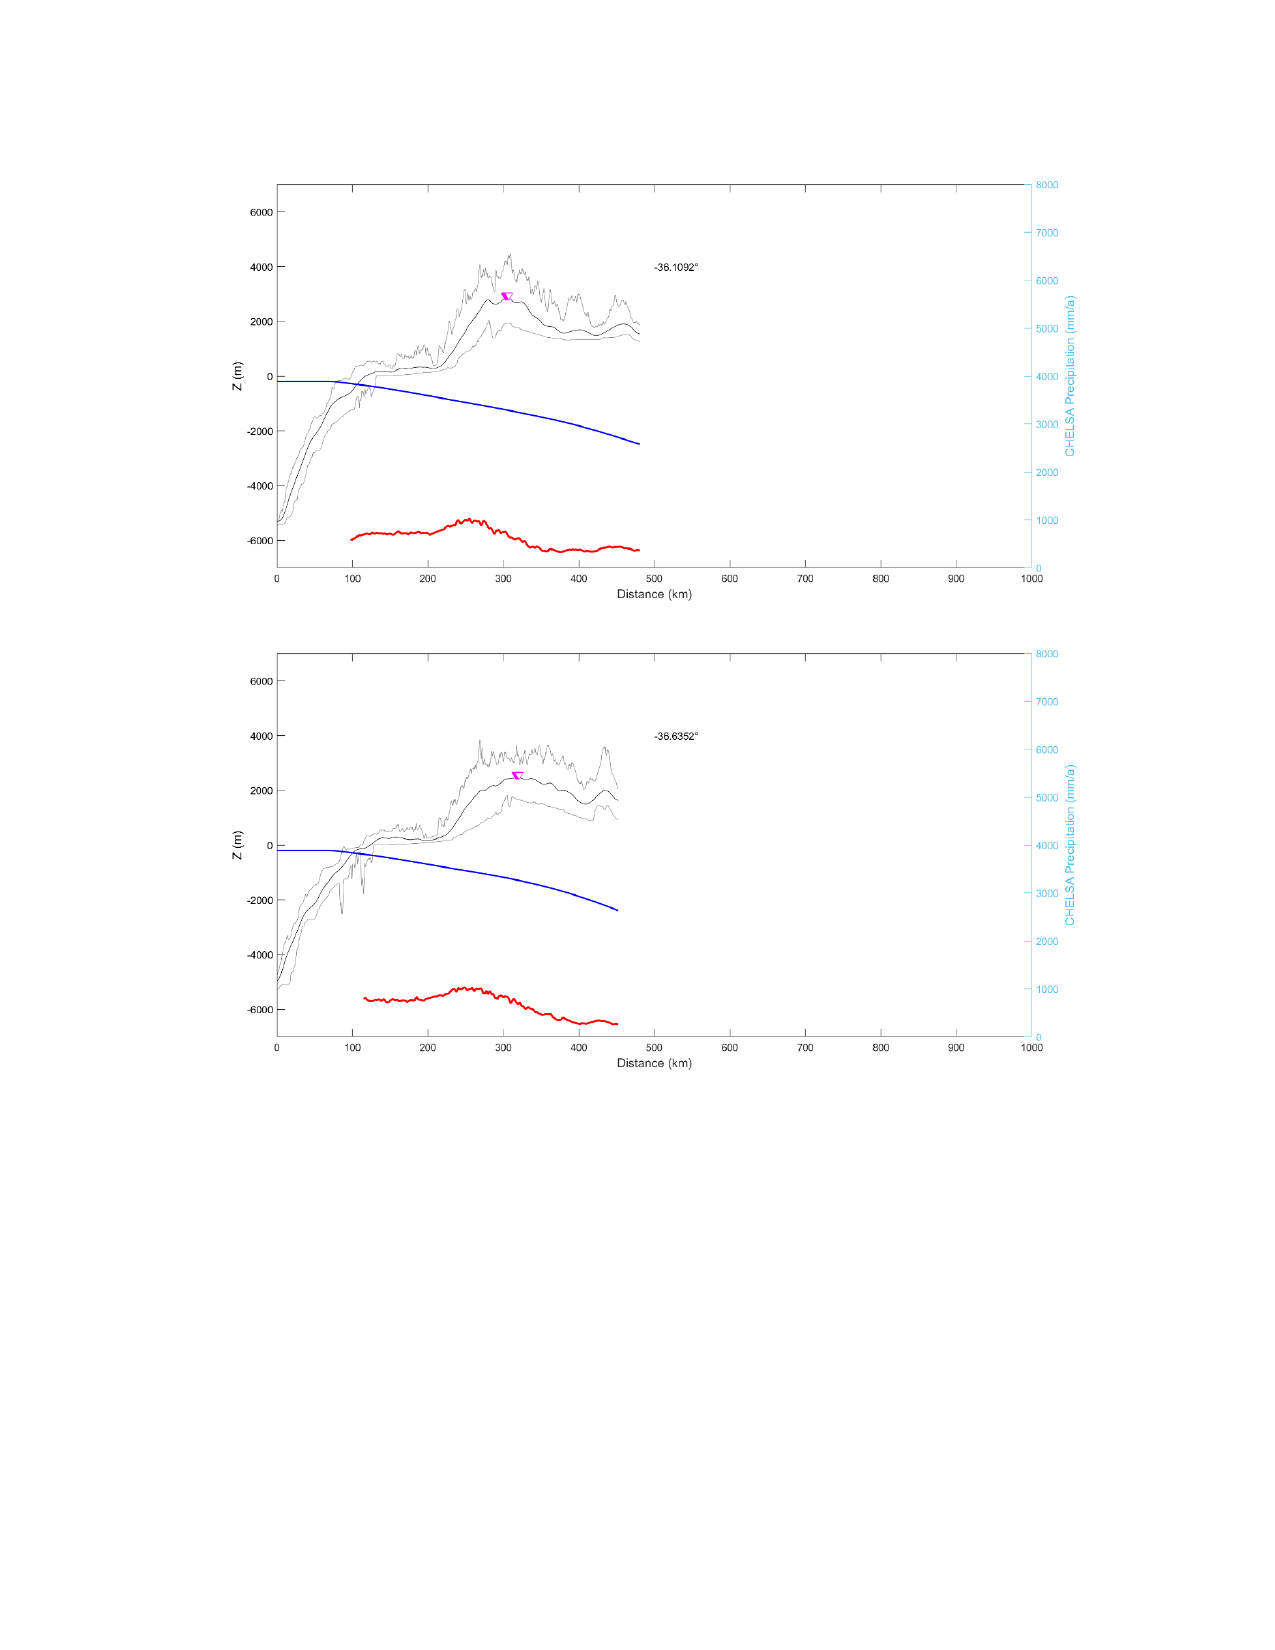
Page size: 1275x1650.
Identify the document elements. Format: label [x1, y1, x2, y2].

picture [150, 150, 1124, 1088]
